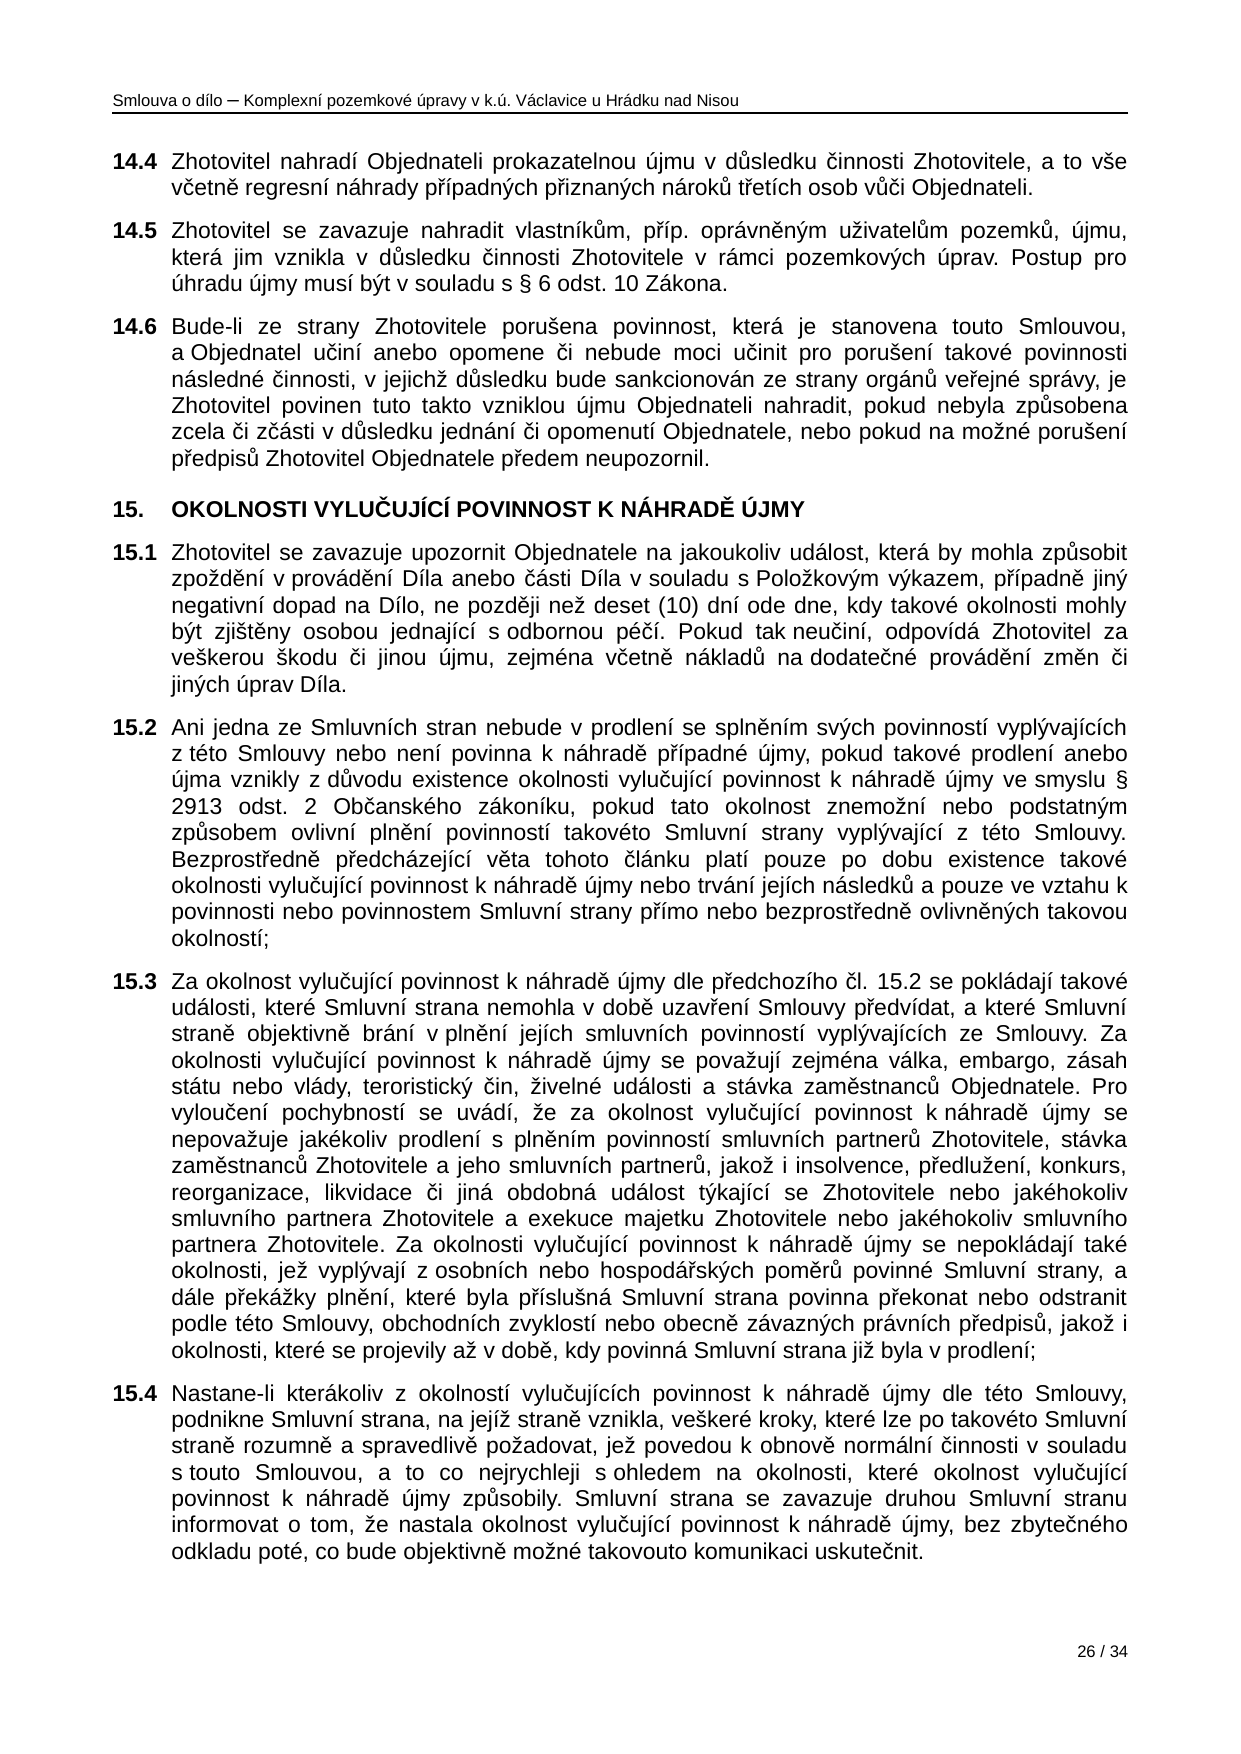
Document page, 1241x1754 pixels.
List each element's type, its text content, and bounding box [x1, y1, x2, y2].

text Zhotovitel nahradí Objednateli prokazatelnou újmu v důsledku činnosti Zhotovitele, a to vše včetně regresní náhrady případných přiznaných nároků třetích osob vůči Objednateli. [112, 148, 1128, 200]
text Ani jedna ze Smluvních stran nebude v prodlení se splněním svých povinností vyplývajících z této Smlouvy nebo není povinna k náhradě případné újmy, pokud takové prodlení anebo újma vznikly z důvodu existence okolnosti vylučující povinnost k náhradě újmy ve smyslu § 2913 odst. 2 Občanského zákoníku, pokud tato okolnost znemožní nebo podstatným způsobem ovlivní plnění povinností takovéto Smluvní strany vyplývající z této Smlouvy. Bezprostředně předcházející věta tohoto článku platí pouze po dobu existence takové okolnosti vylučující povinnost k náhradě újmy nebo trvání jejích následků a pouze ve vztahu k povinnosti nebo povinnostem Smluvní strany přímo nebo bezprostředně ovlivněných takovou okolností; [112, 714, 1128, 951]
text Nastane-li kterákoliv z okolností vylučujících povinnost k náhradě újmy dle této Smlouvy, podnikne Smluvní strana, na jejíž straně vznikla, veškeré kroky, které lze po takovéto Smluvní straně rozumně a spravedlivě požadovat, jež povedou k obnově normální činnosti v souladu s touto Smlouvou, a to co nejrychleji s ohledem na okolnosti, které okolnost vylučující povinnost k náhradě újmy způsobily. Smluvní strana se zavazuje druhou Smluvní stranu informovat o tom, že nastala okolnost vylučující povinnost k náhradě újmy, bez zbytečného odkladu poté, co bude objektivně možné takovouto komunikaci uskutečnit. [112, 1379, 1128, 1564]
text Za okolnost vylučující povinnost k náhradě újmy dle předchozího čl. 15.2 se pokládají takové události, které Smluvní strana nemohla v době uzavření Smlouvy předvídat, a které Smluvní straně objektivně brání v plnění jejích smluvních povinností vyplývajících ze Smlouvy. Za okolnosti vylučující povinnost k náhradě újmy se považují zejména válka, embargo, zásah státu nebo vlády, teroristický čin, živelné události a stávka zaměstnanců Objednatele. Pro vyloučení pochybností se uvádí, že za okolnost vylučující povinnost k náhradě újmy se nepovažuje jakékoliv prodlení s plněním povinností smluvních partnerů Zhotovitele, stávka zaměstnanců Zhotovitele a jeho smluvních partnerů, jakož i insolvence, předlužení, konkurs, reorganizace, likvidace či jiná obdobná událost týkající se Zhotovitele nebo jakéhokoliv smluvního partnera Zhotovitele a exekuce majetku Zhotovitele nebo jakéhokoliv smluvního partnera Zhotovitele. Za okolnosti vylučující povinnost k náhradě újmy se nepokládají také okolnosti, jež vyplývají z osobních nebo hospodářských poměrů povinné Smluvní strany, a dále překážky plnění, které byla příslušná Smluvní strana povinna překonat nebo odstranit podle této Smlouvy, obchodních zvyklostí nebo obecně závazných právních předpisů, jakož i okolnosti, které se projevily až v době, kdy povinná Smluvní strana již byla v prodlení; [112, 968, 1128, 1363]
text Zhotovitel se zavazuje nahradit vlastníkům, příp. oprávněným uživatelům pozemků, újmu, která jim vznikla v důsledku činnosti Zhotovitele v rámci pozemkových úprav. Postup pro úhradu újmy musí být v souladu s § 6 odst. 10 Zákona. [112, 217, 1128, 296]
text Zhotovitel se zavazuje upozornit Objednatele na jakoukoliv událost, která by mohla způsobit zpoždění v provádění Díla anebo části Díla v souladu s Položkovým výkazem, případně jiný negativní dopad na Dílo, ne později než deset (10) dní ode dne, kdy takové okolnosti mohly být zjištěny osobou jednající s odbornou péčí. Pokud tak neučiní, odpovídá Zhotovitel za veškerou škodu či jinou újmu, zejména včetně nákladů na dodatečné provádění změn či jiných úprav Díla. [112, 539, 1128, 697]
text Bude-li ze strany Zhotovitele porušena povinnost, která je stanovena touto Smlouvou, a Objednatel učiní anebo opomene či nebude moci učinit pro porušení takové povinnosti následné činnosti, v jejichž důsledku bude sankcionován ze strany orgánů veřejné správy, je Zhotovitel povinen tuto takto vzniklou újmu Objednateli nahradit, pokud nebyla způsobena zcela či zčásti v důsledku jednání či opomenutí Objednatele, nebo pokud na možné porušení předpisů Zhotovitel Objednatele předem neupozornil. [112, 313, 1128, 471]
text Okolnosti vylučující povinnost k náhradě újmy [112, 496, 1128, 522]
